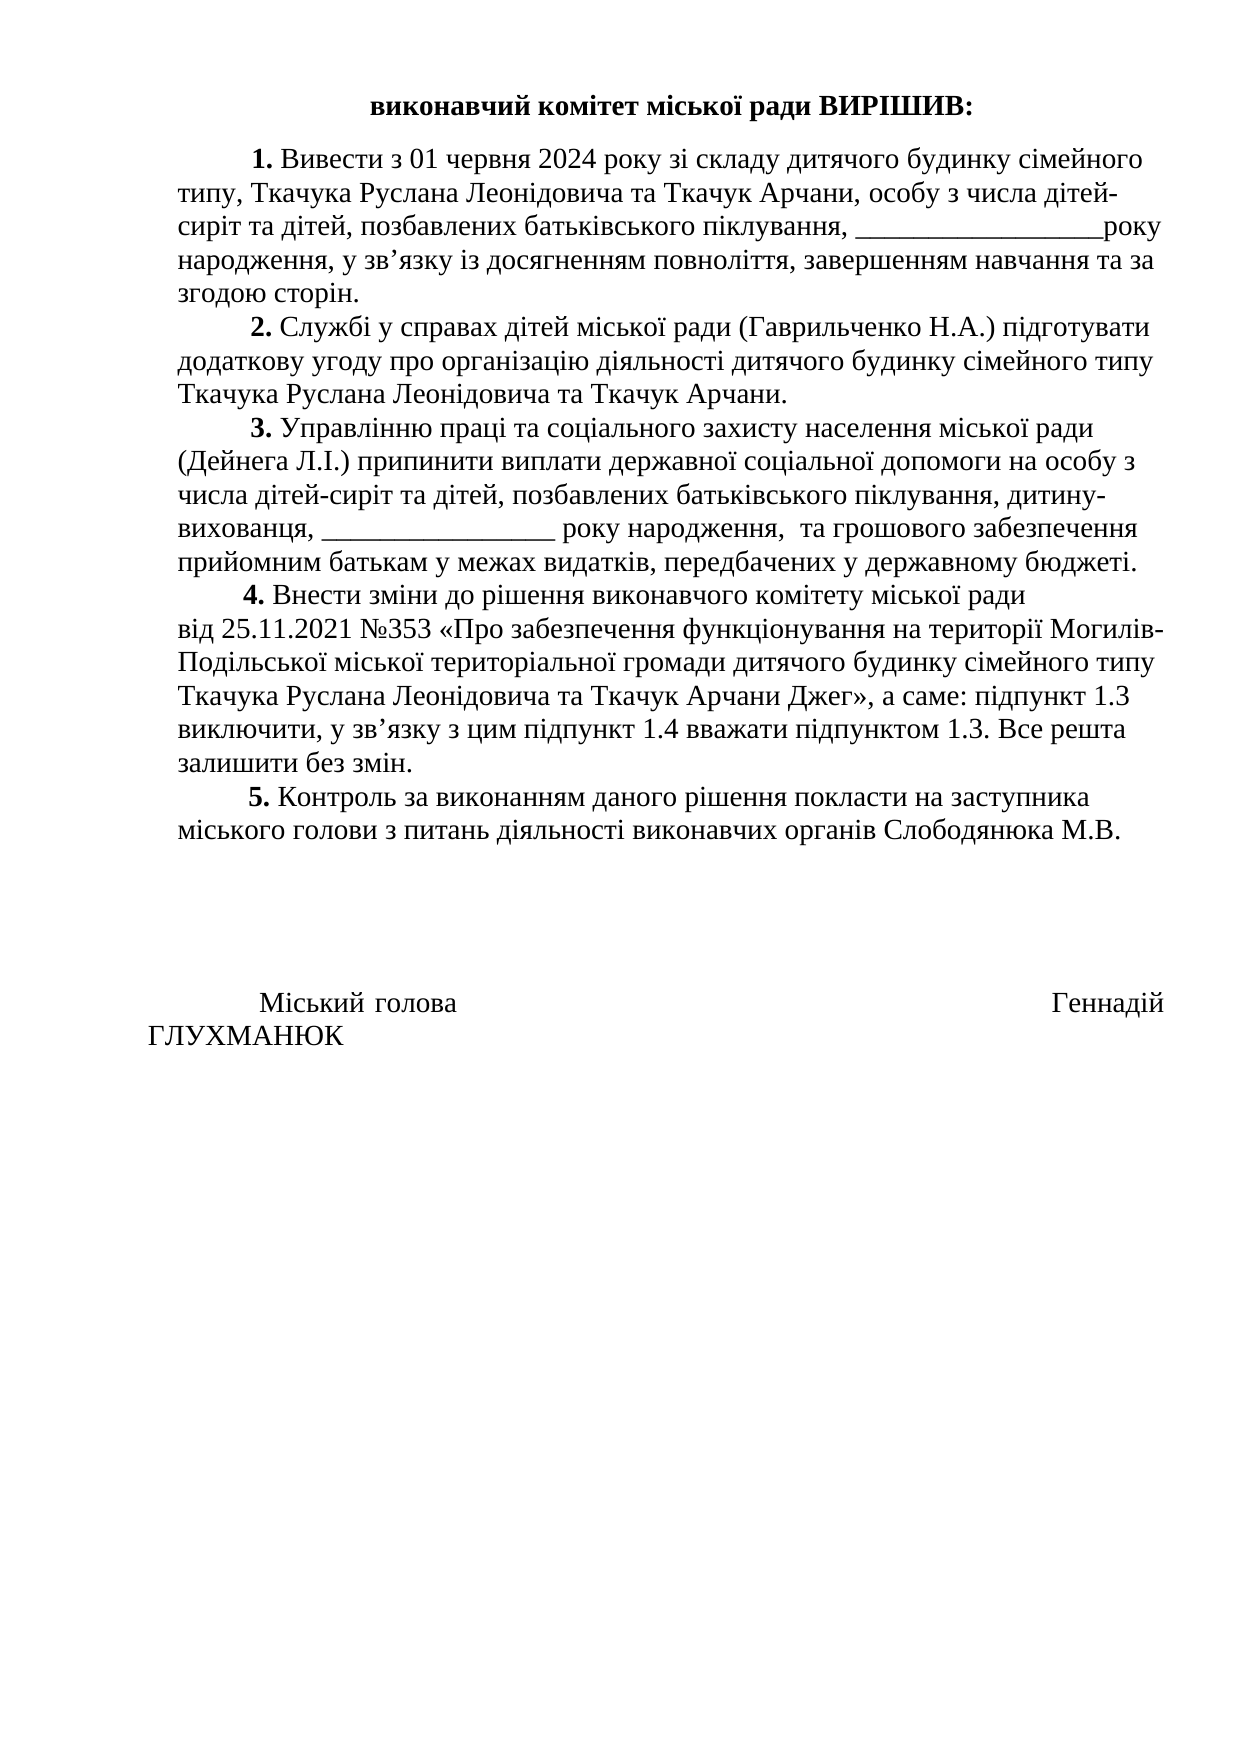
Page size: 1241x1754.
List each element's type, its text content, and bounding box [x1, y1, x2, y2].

text від 25.11.2021 №353 «Про забезпечення функціонування на території Могилів-Подільської міської територіальної громади дитячого будинку сімейного типу Ткачука Руслана Леонідовича та Ткачук Арчани Джег», а саме: підпункт 1.3 виключити, у зв’язку з цим підпункт 1.4 вважати підпунктом 1.3. Все решта залишити без змін. [177, 611, 1167, 779]
text виконавчий комітет міської ради ВИРІШИВ: [177, 88, 1167, 122]
text Міський голова Геннадій ГЛУХМАНЮК [148, 985, 1167, 1052]
text 2. Службі у справах дітей міської ради (Гаврильченко Н.А.) підготувати додаткову угоду про організацію діяльності дитячого будинку сімейного типу Ткачука Руслана Леонідовича та Ткачук Арчани. [177, 309, 1167, 410]
text 4. Внести зміни до рішення виконавчого комітету міської ради [177, 577, 1167, 611]
text 1. Вивести з 01 червня 2024 року зі складу дитячого будинку сімейного типу, Ткачука Руслана Леонідовича та Ткачук Арчани, особу з числа дітей-сиріт та дітей, позбавлених батьківського піклування, _________________року народження, у зв’язку із досягненням повноліття, завершенням навчання та за згодою сторін. [177, 141, 1167, 309]
text (Дейнега Л.І.) припинити виплати державної соціальної допомоги на особу з числа дітей-сиріт та дітей, позбавлених батьківського піклування, дитину-вихованця, ________________ року народження, та грошового забезпечення прийомним батькам у межах видатків, передбачених у державному бюджеті. [177, 443, 1167, 577]
list 5. Контроль за виконанням даного рішення покласти на заступника міського голови з питань діяльності виконавчих органів Слободянюка М.В. [177, 779, 1167, 846]
text 3. Управлінню праці та соціального захисту населення міської ради [177, 410, 1167, 443]
